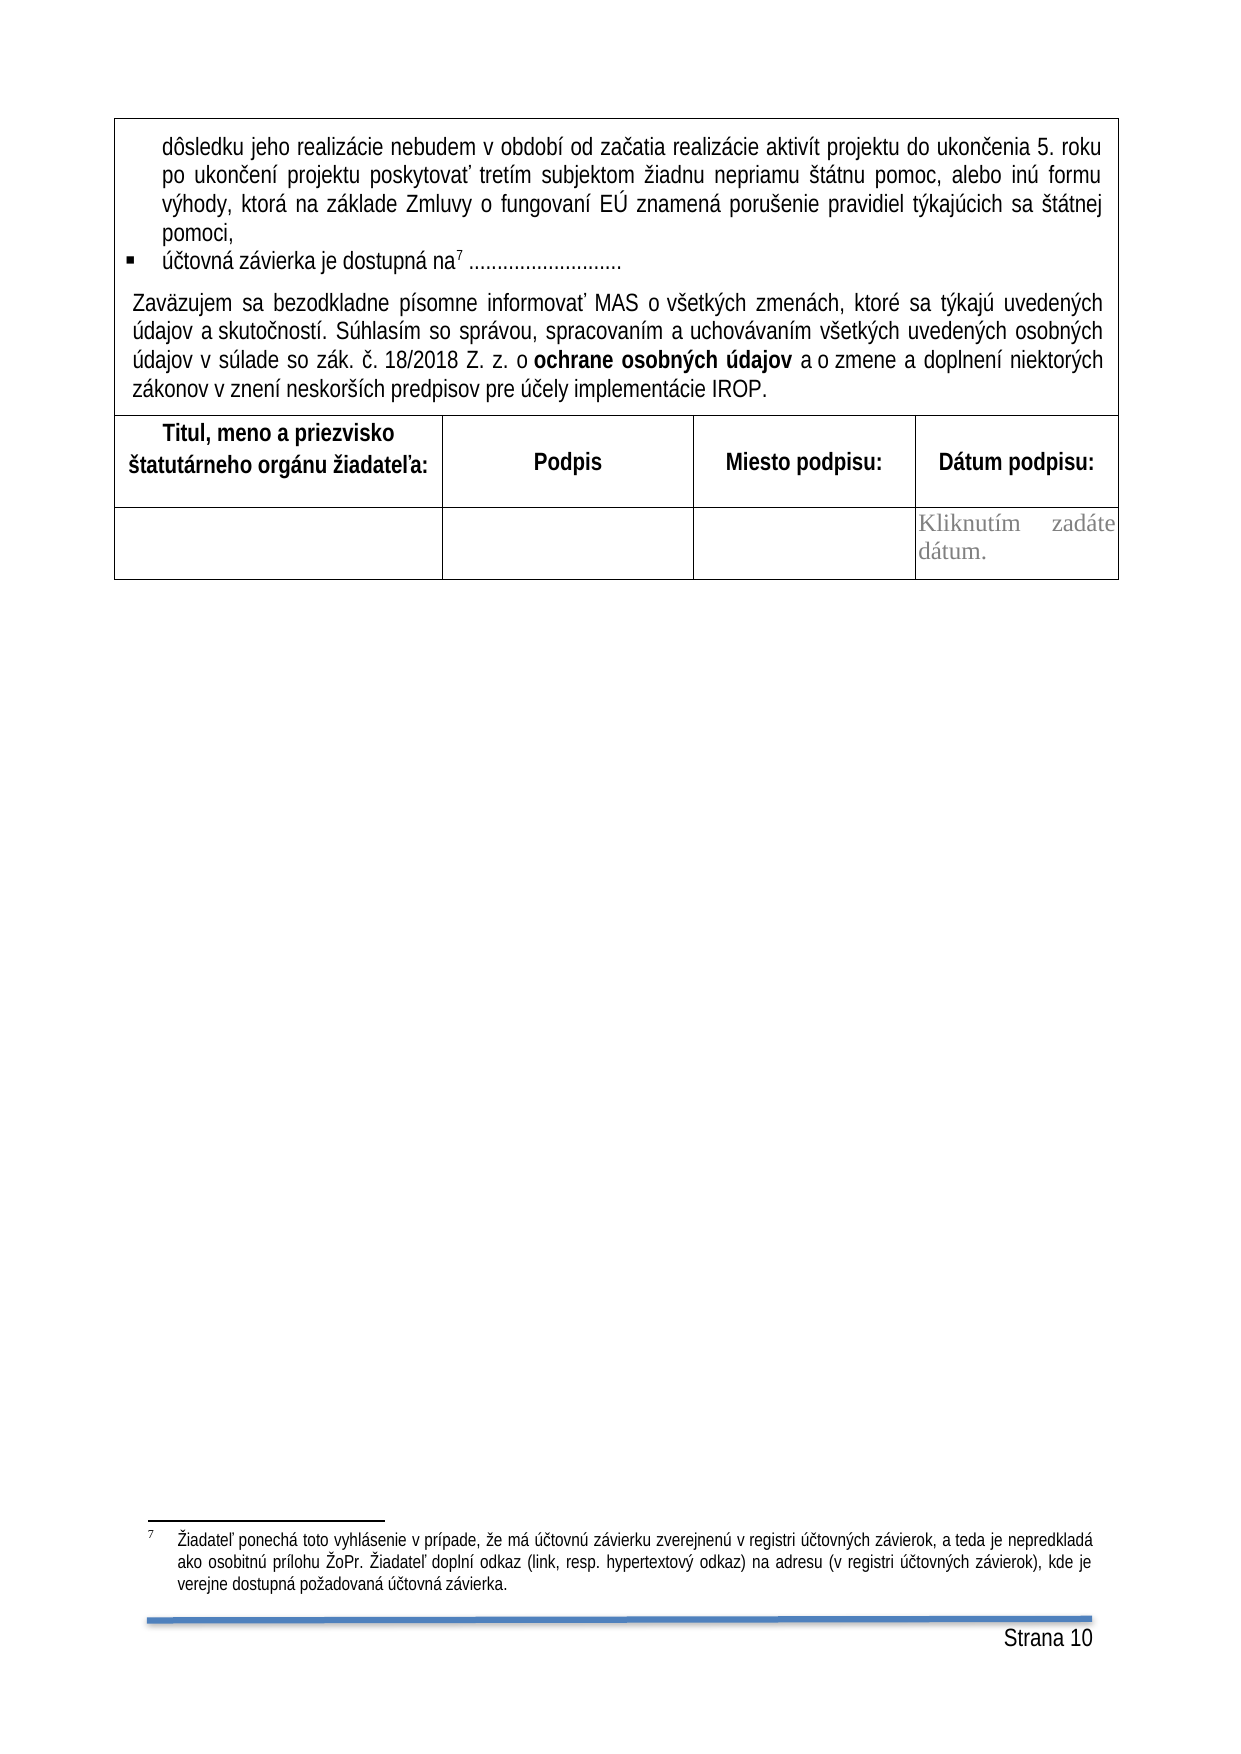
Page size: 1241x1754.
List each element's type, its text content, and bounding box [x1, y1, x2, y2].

table_cell Dátum podpisu: [916, 416, 1118, 507]
table_cell [443, 508, 693, 579]
table_cell Miesto podpisu: [694, 416, 915, 507]
table_cell Podpis [443, 416, 693, 507]
table_cell Titul, meno a priezvisko štatutárneho orgánu žiadateľa: [115, 416, 442, 507]
table_cell [694, 508, 915, 579]
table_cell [115, 119, 1118, 415]
table_cell [115, 508, 442, 579]
